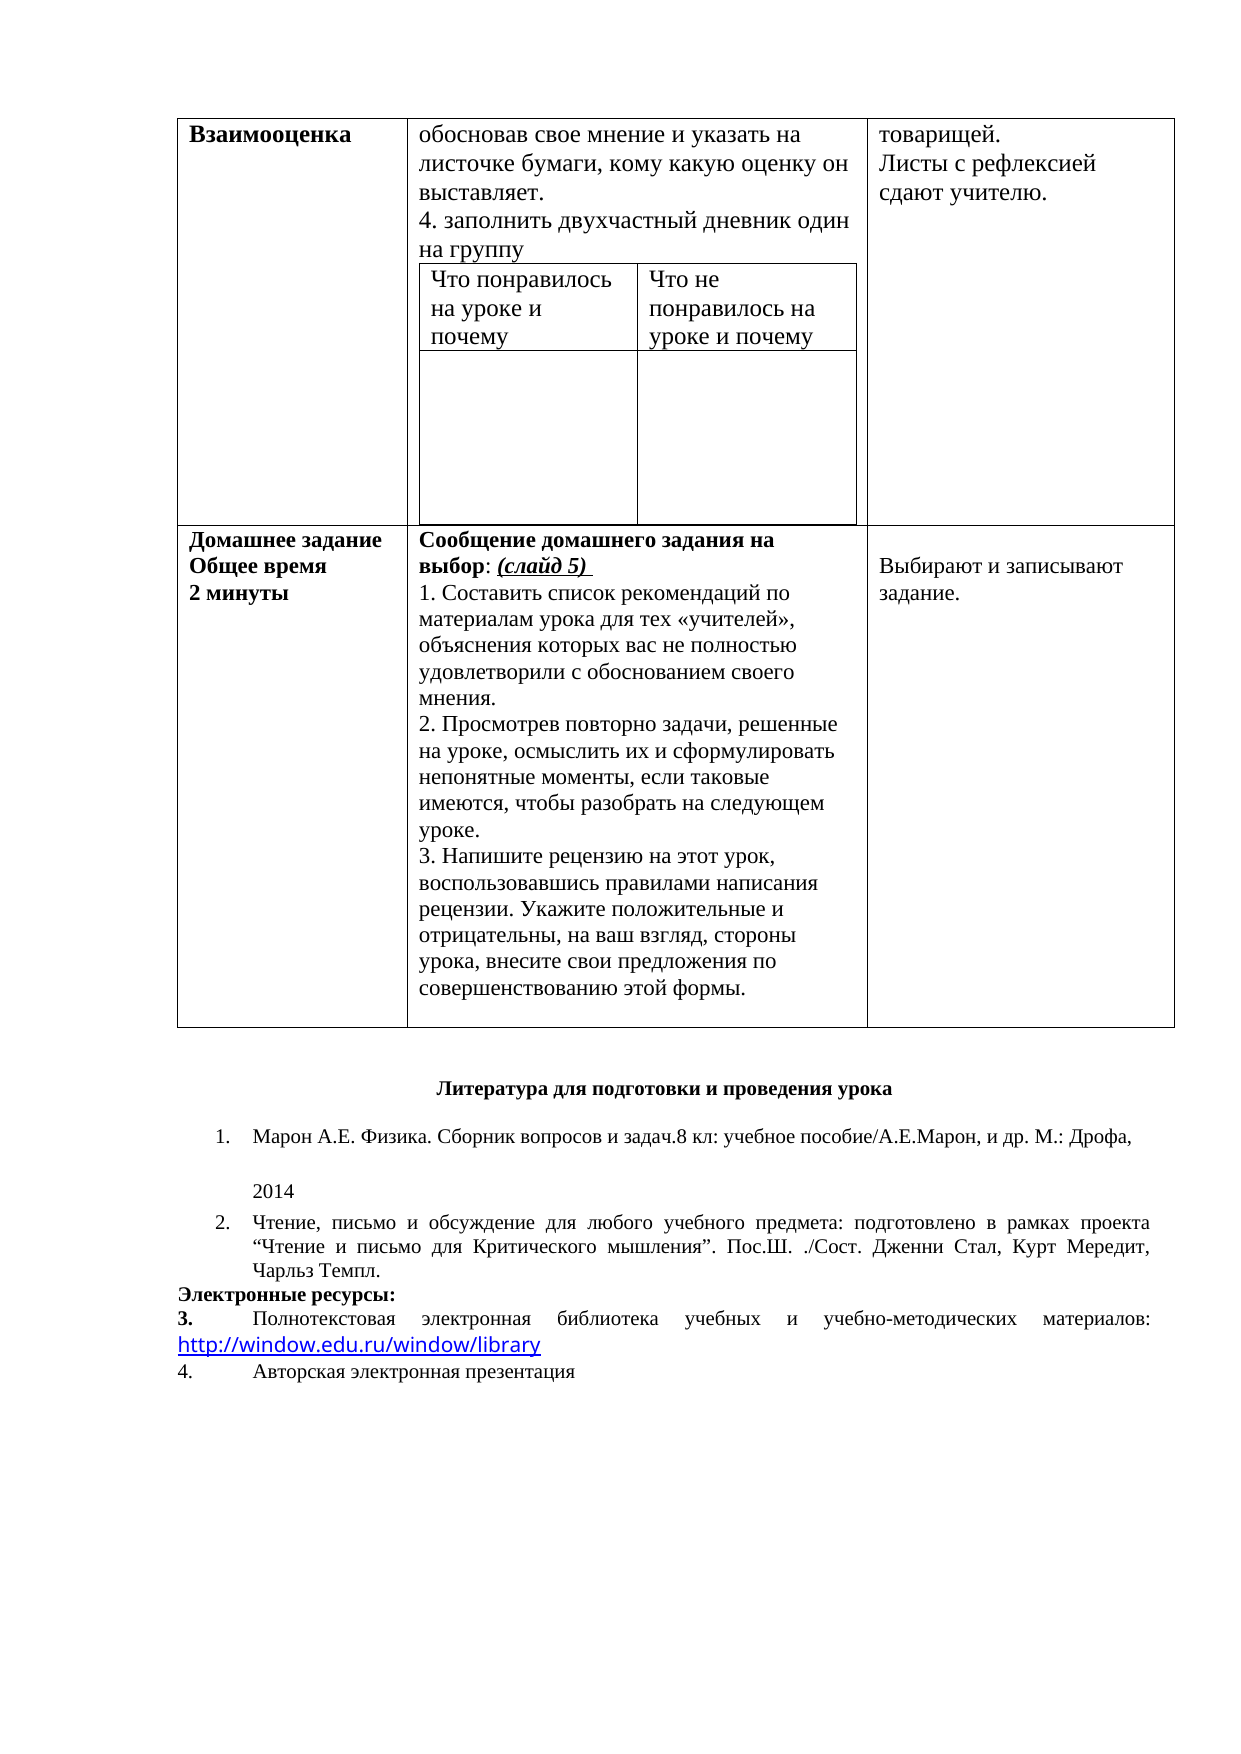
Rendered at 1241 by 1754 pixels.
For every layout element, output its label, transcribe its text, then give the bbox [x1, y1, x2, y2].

text Литература для подготовки и проведения урока [177, 1076, 1152, 1100]
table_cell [868, 119, 1174, 525]
table_cell Домашнее задание Общее время 2 минуты [178, 526, 407, 1027]
list Марон А.Е. Физика. Сборник вопросов и задач.8 кл: учебное пособие/А.Е.Марон, и др. М.: Дрофа, 2014 [215, 1124, 1152, 1210]
text Электронные ресурсы: [177, 1282, 1152, 1306]
list Чтение, письмо и обсуждение для любого учебного предмета: подготовлено в рамках проекта “Чтение и письмо для Критического мышления”. Пос.Ш. ./Сост. Дженни Стал, Курт Мередит, Чарльз Темпл. [215, 1210, 1152, 1282]
list Полнотекстовая электронная библиотека учебных и учебно-методических материалов: http://window.edu.ru/window/library [177, 1306, 1152, 1359]
table_cell Выбирают и записывают задание. [868, 526, 1174, 1027]
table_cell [178, 119, 407, 525]
table_cell Сообщение домашнего задания на выбор: (слайд 5) 1. Составить список рекомендаций по материалам урока для тех «учителей», объяснения которых вас не полностью удовлетворили с обоснованием своего мнения. 2. Просмотрев повторно задачи, решенные на уроке, осмыслить их и сформулировать непонятные моменты, если таковые имеются, чтобы разобрать на следующем уроке. 3. Напишите рецензию на этот урок, воспользовавшись правилами написания рецензии. Укажите положительные и отрицательны, на ваш взгляд, стороны урока, внесите свои предложения по совершенствованию этой формы. [408, 526, 867, 1027]
list Авторская электронная презентация [177, 1359, 1152, 1383]
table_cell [408, 119, 867, 525]
